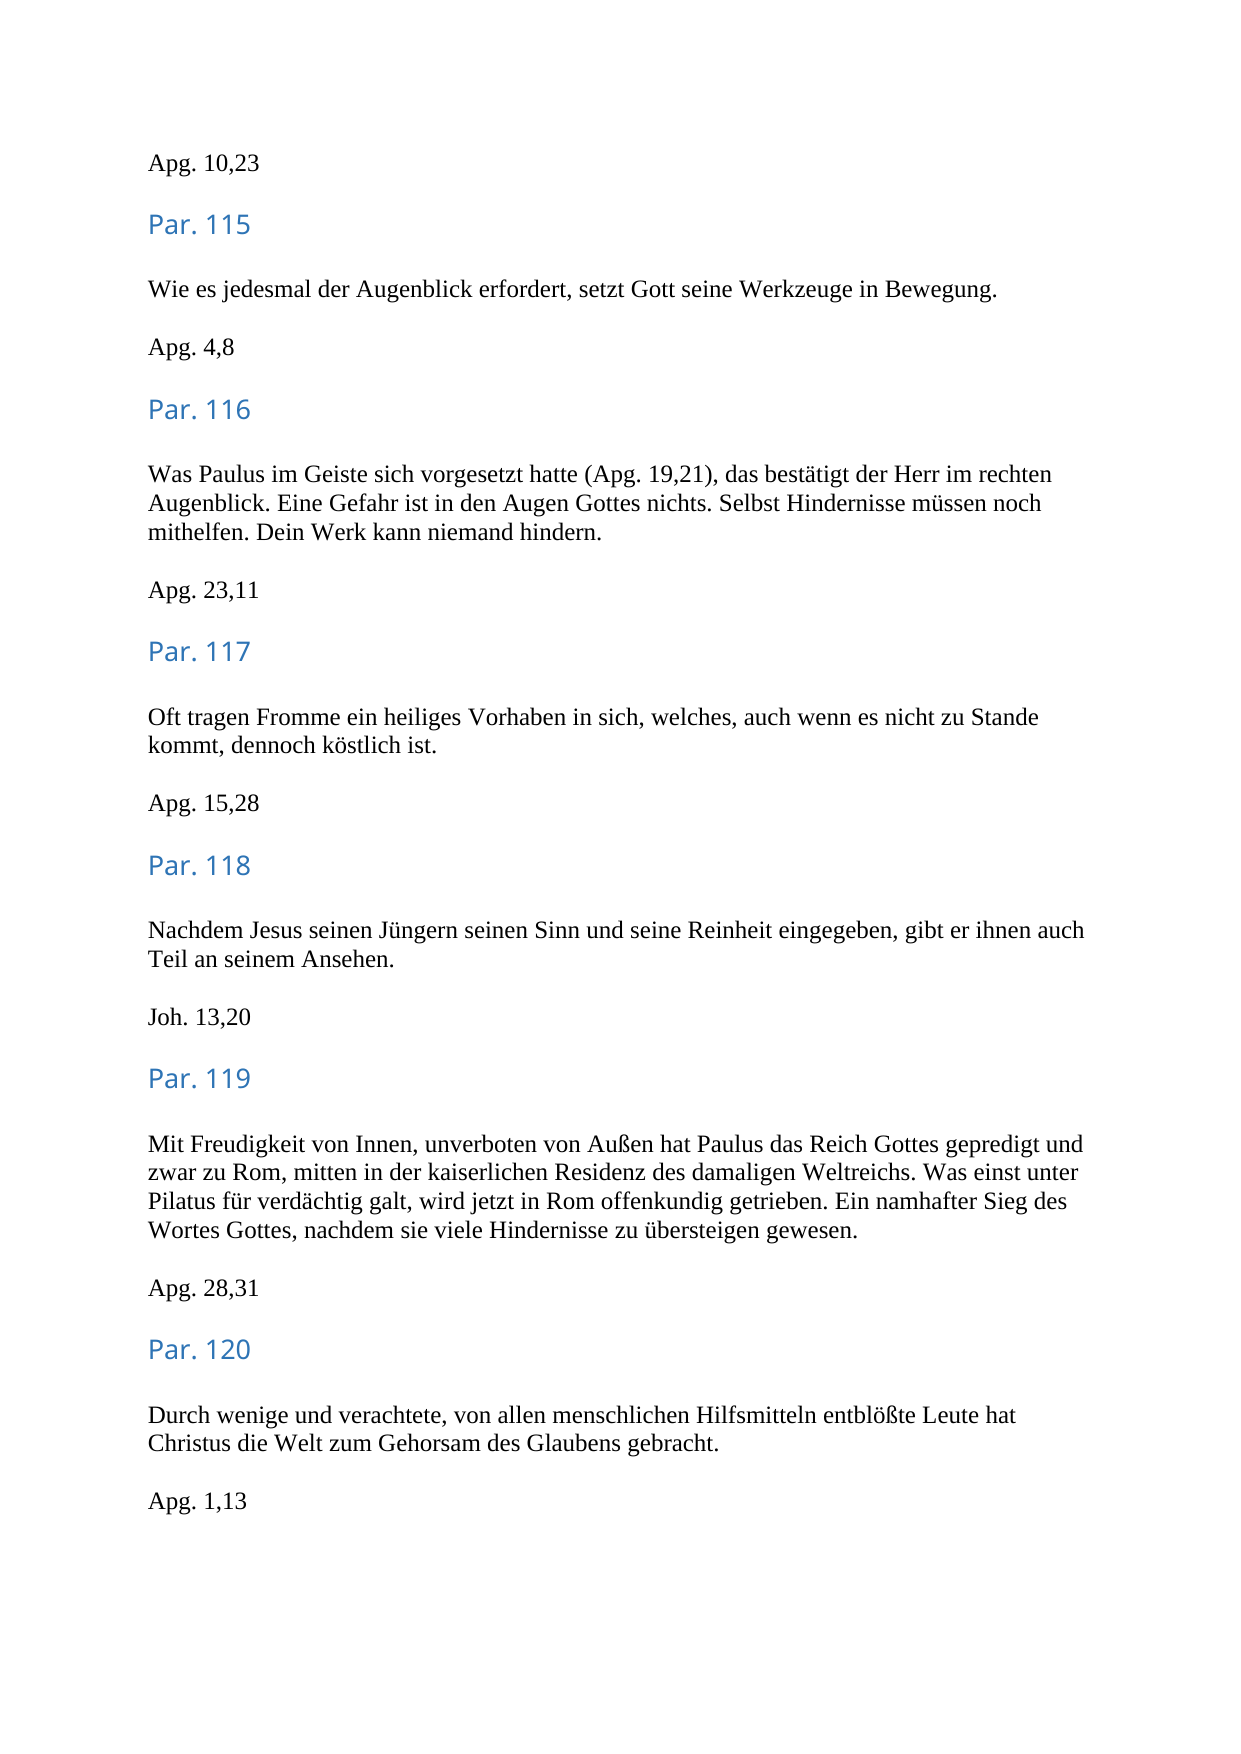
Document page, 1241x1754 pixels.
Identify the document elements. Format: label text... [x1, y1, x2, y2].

text Oft tragen Fromme ein heiliges Vorhaben in sich, welches, auch wenn es nicht zu Stande kommt, dennoch köstlich ist. [148, 702, 1093, 759]
subtitle Par. 117 [148, 633, 1093, 669]
subtitle Par. 116 [148, 390, 1093, 427]
text Was Paulus im Geiste sich vorgesetzt hatte (Apg. 19,21), das bestätigt der Herr im rechten Augenblick. Eine Gefahr ist in den Augen Gottes nichts. Selbst Hindernisse müssen noch mithelfen. Dein Werk kann niemand hindern. [148, 459, 1093, 546]
text Apg. 28,31 [148, 1273, 1093, 1302]
subtitle Par. 115 [148, 206, 1093, 242]
text Wie es jedesmal der Augenblick erfordert, setzt Gott seine Werkzeuge in Bewegung. [148, 274, 1093, 303]
subtitle Par. 119 [148, 1060, 1093, 1097]
text Nachdem Jesus seinen Jüngern seinen Sinn und seine Reinheit eingegeben, gibt er ihnen auch Teil an seinem Ansehen. [148, 915, 1093, 973]
subtitle Par. 120 [148, 1331, 1093, 1368]
text Apg. 15,28 [148, 788, 1093, 817]
subtitle Par. 118 [148, 846, 1093, 883]
text Apg. 1,13 [148, 1486, 1093, 1515]
text Joh. 13,20 [148, 1002, 1093, 1031]
text Mit Freudigkeit von Innen, unverboten von Außen hat Paulus das Reich Gottes gepredigt und zwar zu Rom, mitten in der kaiserlichen Residenz des damaligen Weltreichs. Was einst unter Pilatus für verdächtig galt, wird jetzt in Rom offenkundig getrieben. Ein namhafter Sieg des Wortes Gottes, nachdem sie viele Hindernisse zu übersteigen gewesen. [148, 1129, 1093, 1244]
text Apg. 10,23 [148, 148, 1093, 176]
text Durch wenige und verachtete, von allen menschlichen Hilfsmitteln entblößte Leute hat Christus die Welt zum Gehorsam des Glaubens gebracht. [148, 1400, 1093, 1457]
text Apg. 23,11 [148, 575, 1093, 603]
text Apg. 4,8 [148, 332, 1093, 361]
